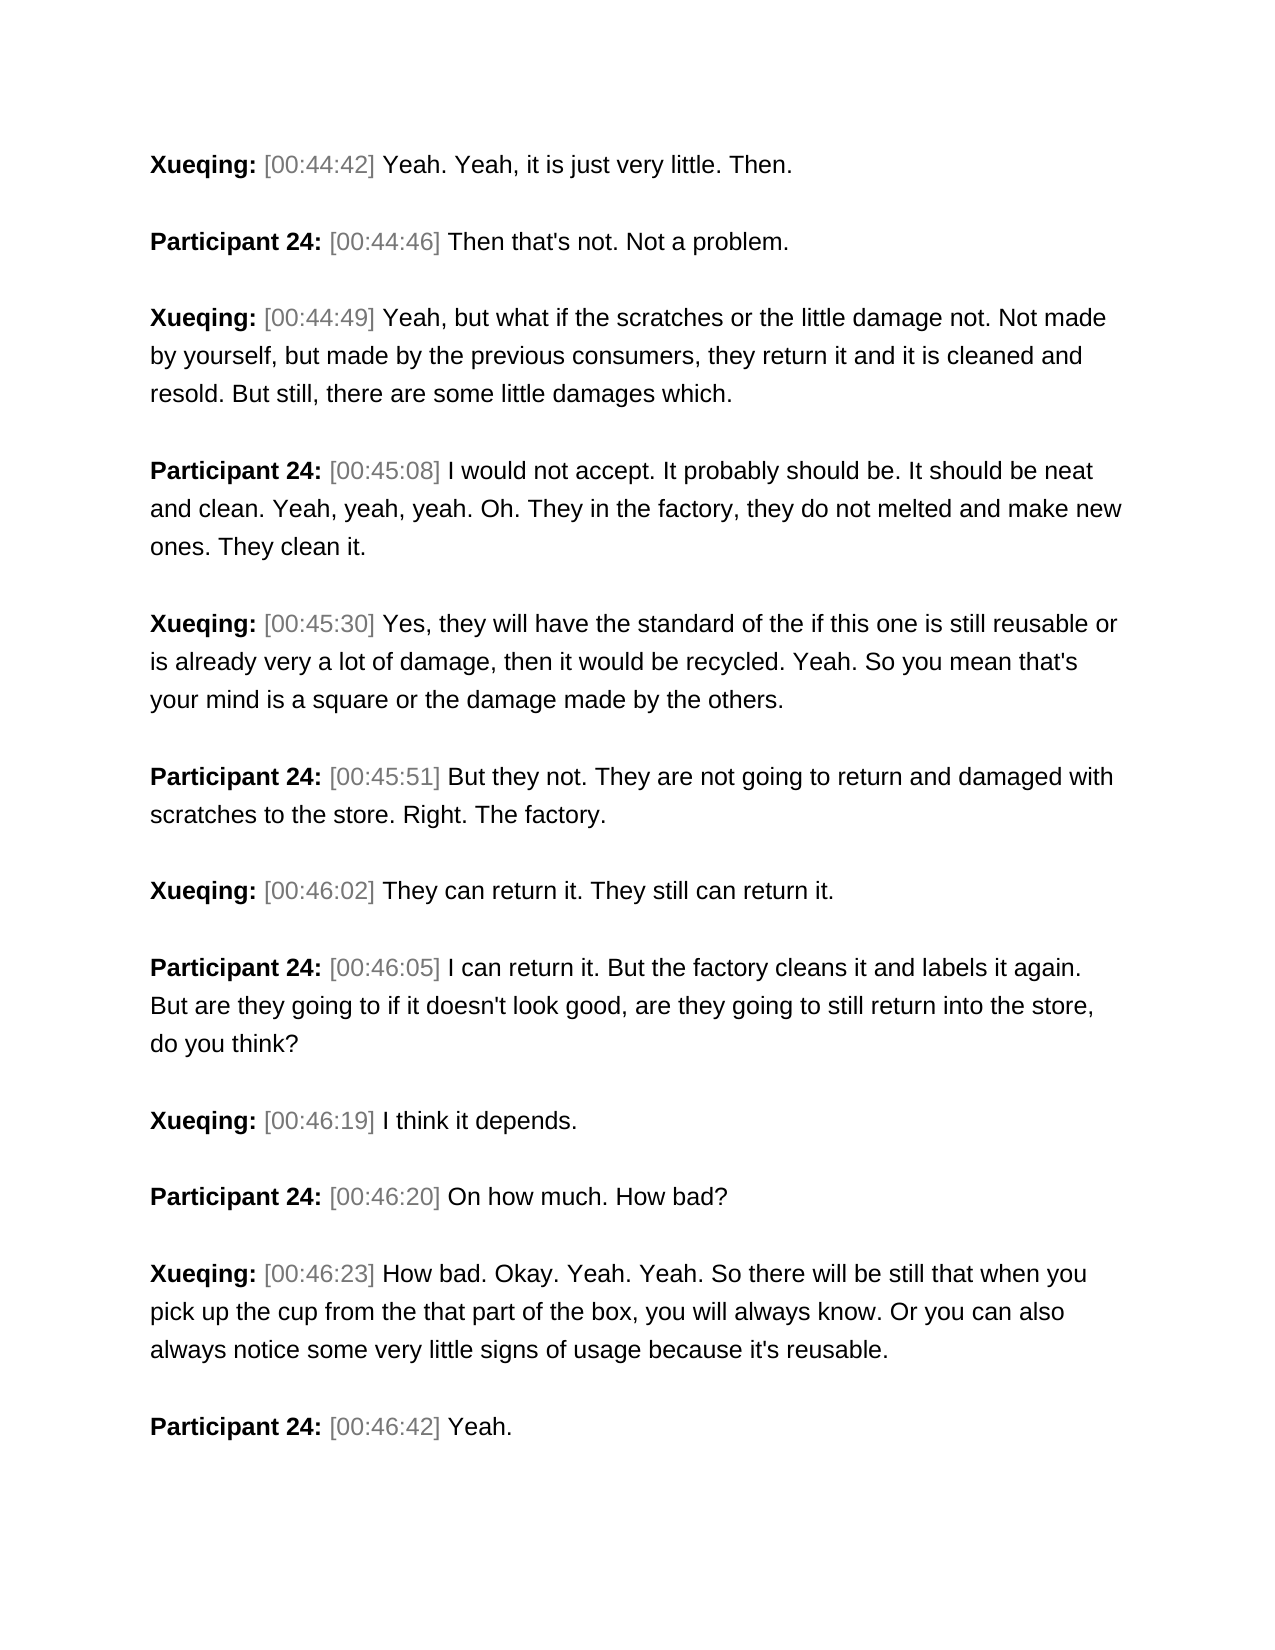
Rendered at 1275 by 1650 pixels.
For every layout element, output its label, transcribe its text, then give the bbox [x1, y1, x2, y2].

text Participant 24: [00:46:05] I can return it. But the factory cleans it and labels it again. But are they going to if it doesn't look good, are they going to still return into the store, do you think? [150, 953, 1125, 1058]
text Xueqing: [00:46:02] They can return it. They still can return it. [150, 876, 1125, 905]
text Xueqing: [00:45:30] Yes, they will have the standard of the if this one is still reusable or is already very a lot of damage, then it would be recycled. Yeah. So you mean that's your mind is a square or the damage made by the others. [150, 609, 1125, 714]
text Xueqing: [00:44:49] Yeah, but what if the scratches or the little damage not. Not made by yourself, but made by the previous consumers, they return it and it is cleaned and resold. But still, there are some little damages which. [150, 303, 1125, 408]
text Participant 24: [00:44:46] Then that's not. Not a problem. [150, 226, 1125, 255]
text Participant 24: [00:45:08] I would not accept. It probably should be. It should be neat and clean. Yeah, yeah, yeah. Oh. They in the factory, they do not melted and make new ones. They clean it. [150, 456, 1125, 561]
text Xueqing: [00:44:42] Yeah. Yeah, it is just very little. Then. [150, 150, 1125, 179]
text Xueqing: [00:46:23] How bad. Okay. Yeah. Yeah. So there will be still that when you pick up the cup from the that part of the box, you will always know. Or you can also always notice some very little signs of usage because it's reusable. [150, 1259, 1125, 1364]
text Xueqing: [00:46:19] I think it depends. [150, 1106, 1125, 1134]
text Participant 24: [00:46:20] On how much. How bad? [150, 1182, 1125, 1211]
text Participant 24: [00:45:51] But they not. They are not going to return and damaged with scratches to the store. Right. The factory. [150, 762, 1125, 829]
text Participant 24: [00:46:42] Yeah. [150, 1412, 1125, 1440]
